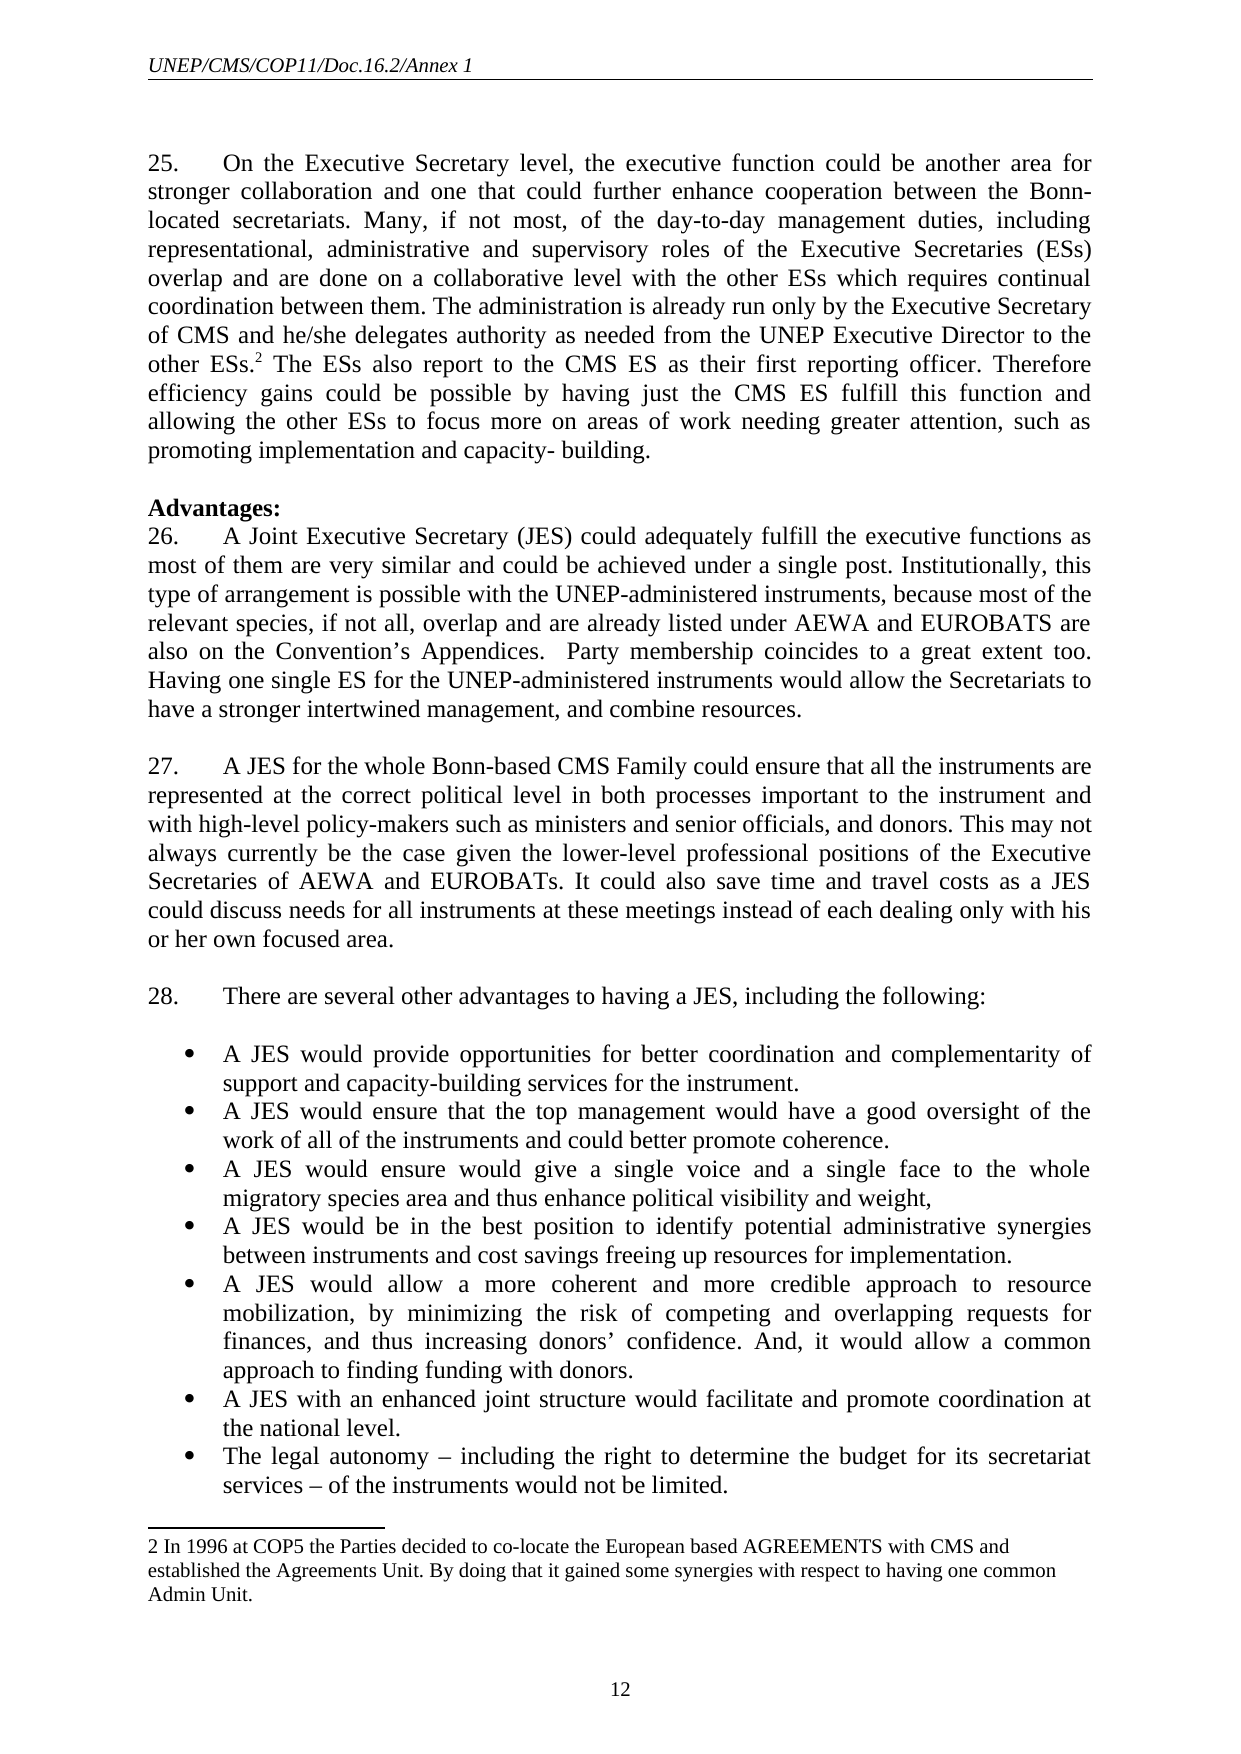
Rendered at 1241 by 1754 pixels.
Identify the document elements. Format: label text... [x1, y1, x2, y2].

text 26. A Joint Executive Secretary (JES) could adequately fulfill the executive functions as most of them are very similar and could be achieved under a single post. Institutionally, this type of arrangement is possible with the UNEP-administered instruments, because most of the relevant species, if not all, overlap and are already listed under AEWA and EUROBATS are also on the Convention’s Appendices. Party membership coincides to a great extent too. Having one single ES for the UNEP-administered instruments would allow the Secretariats to have a stronger intertwined management, and combine resources. [148, 521, 1092, 723]
text 28. There are several other advantages to having a JES, including the following: [148, 981, 1092, 1010]
text Advantages: [148, 493, 1092, 521]
list A JES with an enhanced joint structure would facilitate and promote coordination at the national level. [185, 1384, 1092, 1441]
list A JES would allow a more coherent and more credible approach to resource mobilization, by minimizing the risk of competing and overlapping requests for finances, and thus increasing donors’ confidence. And, it would allow a common approach to finding funding with donors. [185, 1269, 1092, 1384]
list A JES would be in the best position to identify potential administrative synergies between instruments and cost savings freeing up resources for implementation. [185, 1211, 1092, 1269]
list A JES would ensure would give a single voice and a single face to the whole migratory species area and thus enhance political visibility and weight, [185, 1154, 1092, 1211]
text 27. A JES for the whole Bonn-based CMS Family could ensure that all the instruments are represented at the correct political level in both processes important to the instrument and with high-level policy-makers such as ministers and senior officials, and donors. This may not always currently be the case given the lower-level professional positions of the Executive Secretaries of AEWA and EUROBATs. It could also save time and travel costs as a JES could discuss needs for all instruments at these meetings instead of each dealing only with his or her own focused area. [148, 751, 1092, 953]
text 25. On the Executive Secretary level, the executive function could be another area for stronger collaboration and one that could further enhance cooperation between the Bonn-located secretariats. Many, if not most, of the day-to-day management duties, including representational, administrative and supervisory roles of the Executive Secretaries (ESs) overlap and are done on a collaborative level with the other ESs which requires continual coordination between them. The administration is already run only by the Executive Secretary of CMS and he/she delegates authority as needed from the UNEP Executive Director to the other ESs. The ESs also report to the CMS ES as their first reporting officer. Therefore efficiency gains could be possible by having just the CMS ES fulfill this function and allowing the other ESs to focus more on areas of work needing greater attention, such as promoting implementation and capacity- building. [148, 148, 1092, 464]
list A JES would ensure that the top management would have a good oversight of the work of all of the instruments and could better promote coherence. [185, 1096, 1092, 1154]
list The legal autonomy – including the right to determine the budget for its secretariat services – of the instruments would not be limited. [185, 1441, 1092, 1499]
list A JES would provide opportunities for better coordination and complementarity of support and capacity-building services for the instrument. [185, 1039, 1092, 1096]
